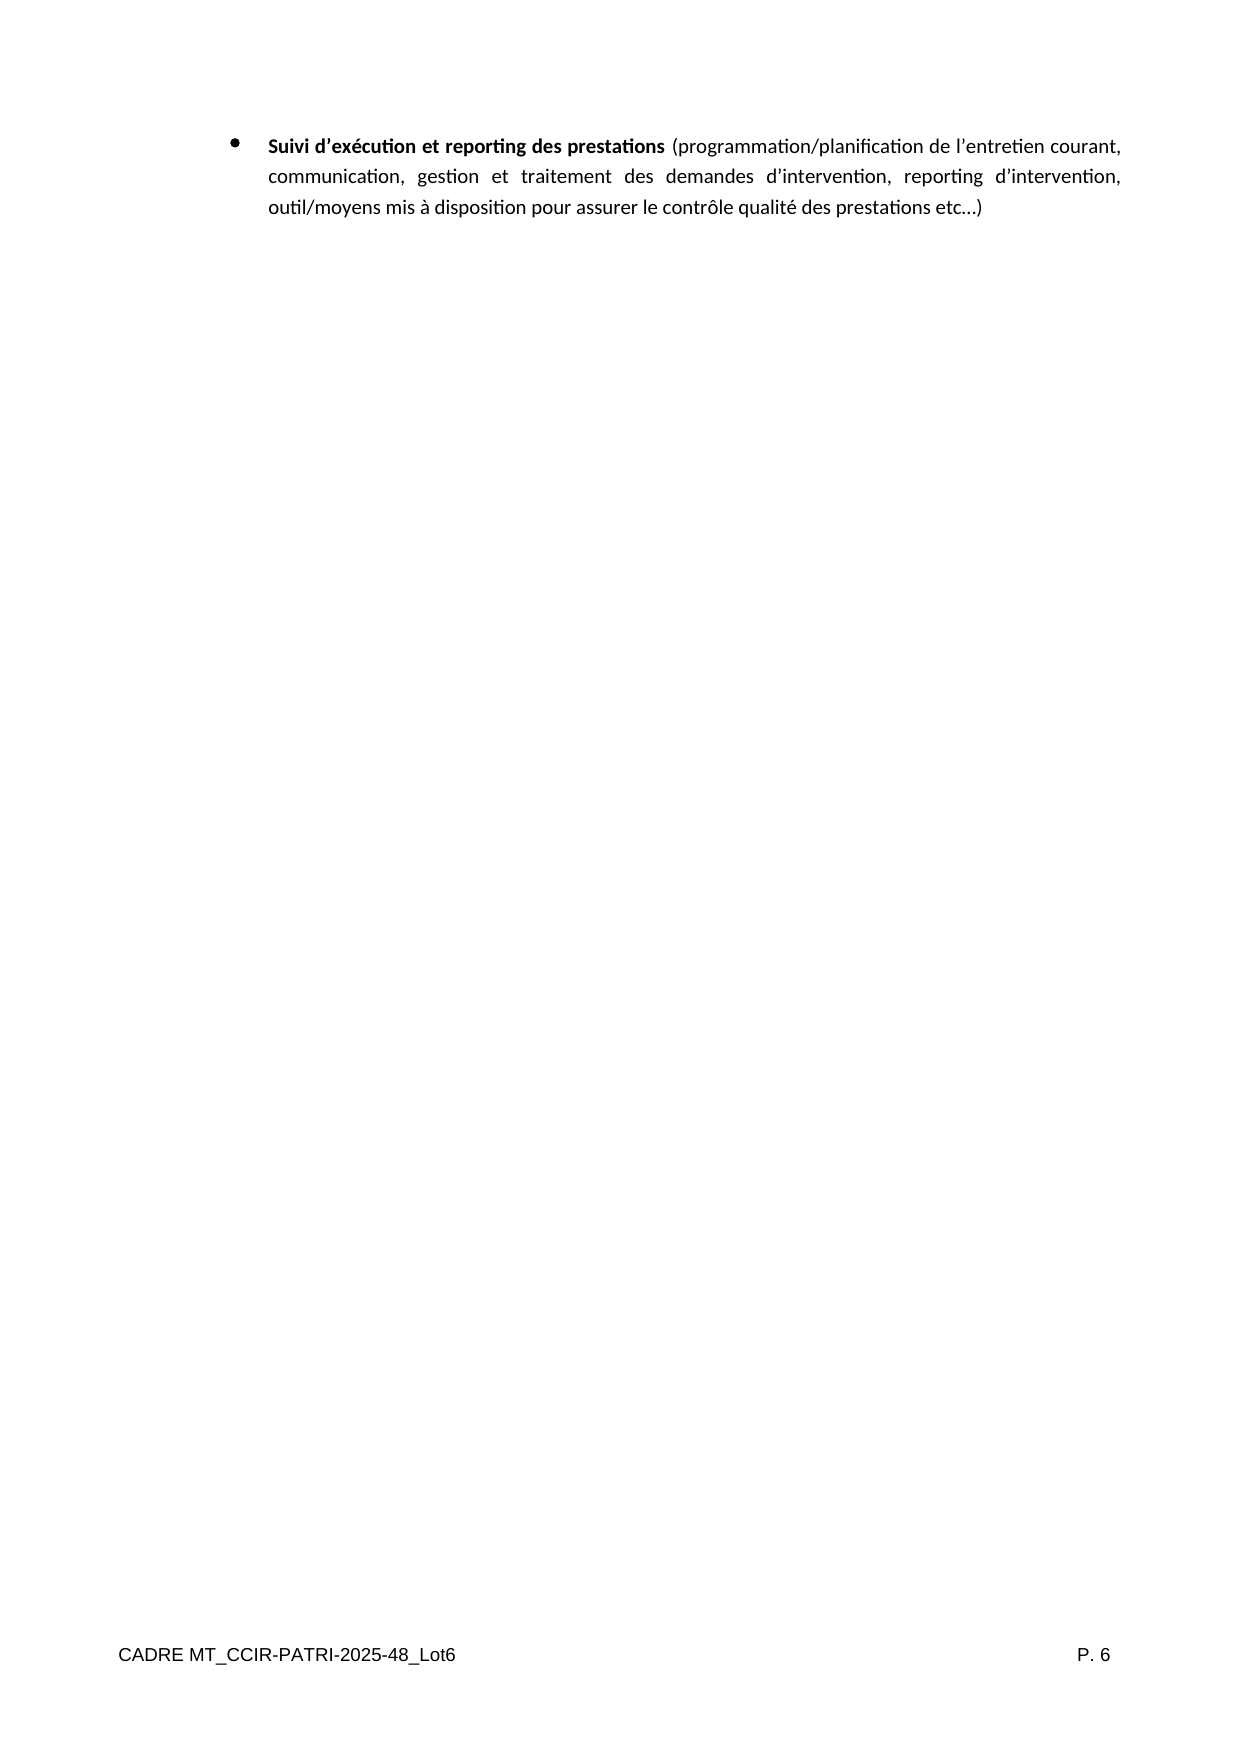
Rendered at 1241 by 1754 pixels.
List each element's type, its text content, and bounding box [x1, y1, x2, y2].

list Suivi d’exécution et reporting des prestations (programmation/planification de l’entretien courant, communication, gestion et traitement des demandes d’intervention, reporting d’intervention, outil/moyens mis à disposition pour assurer le contrôle qualité des prestations etc…) [231, 133, 1122, 219]
